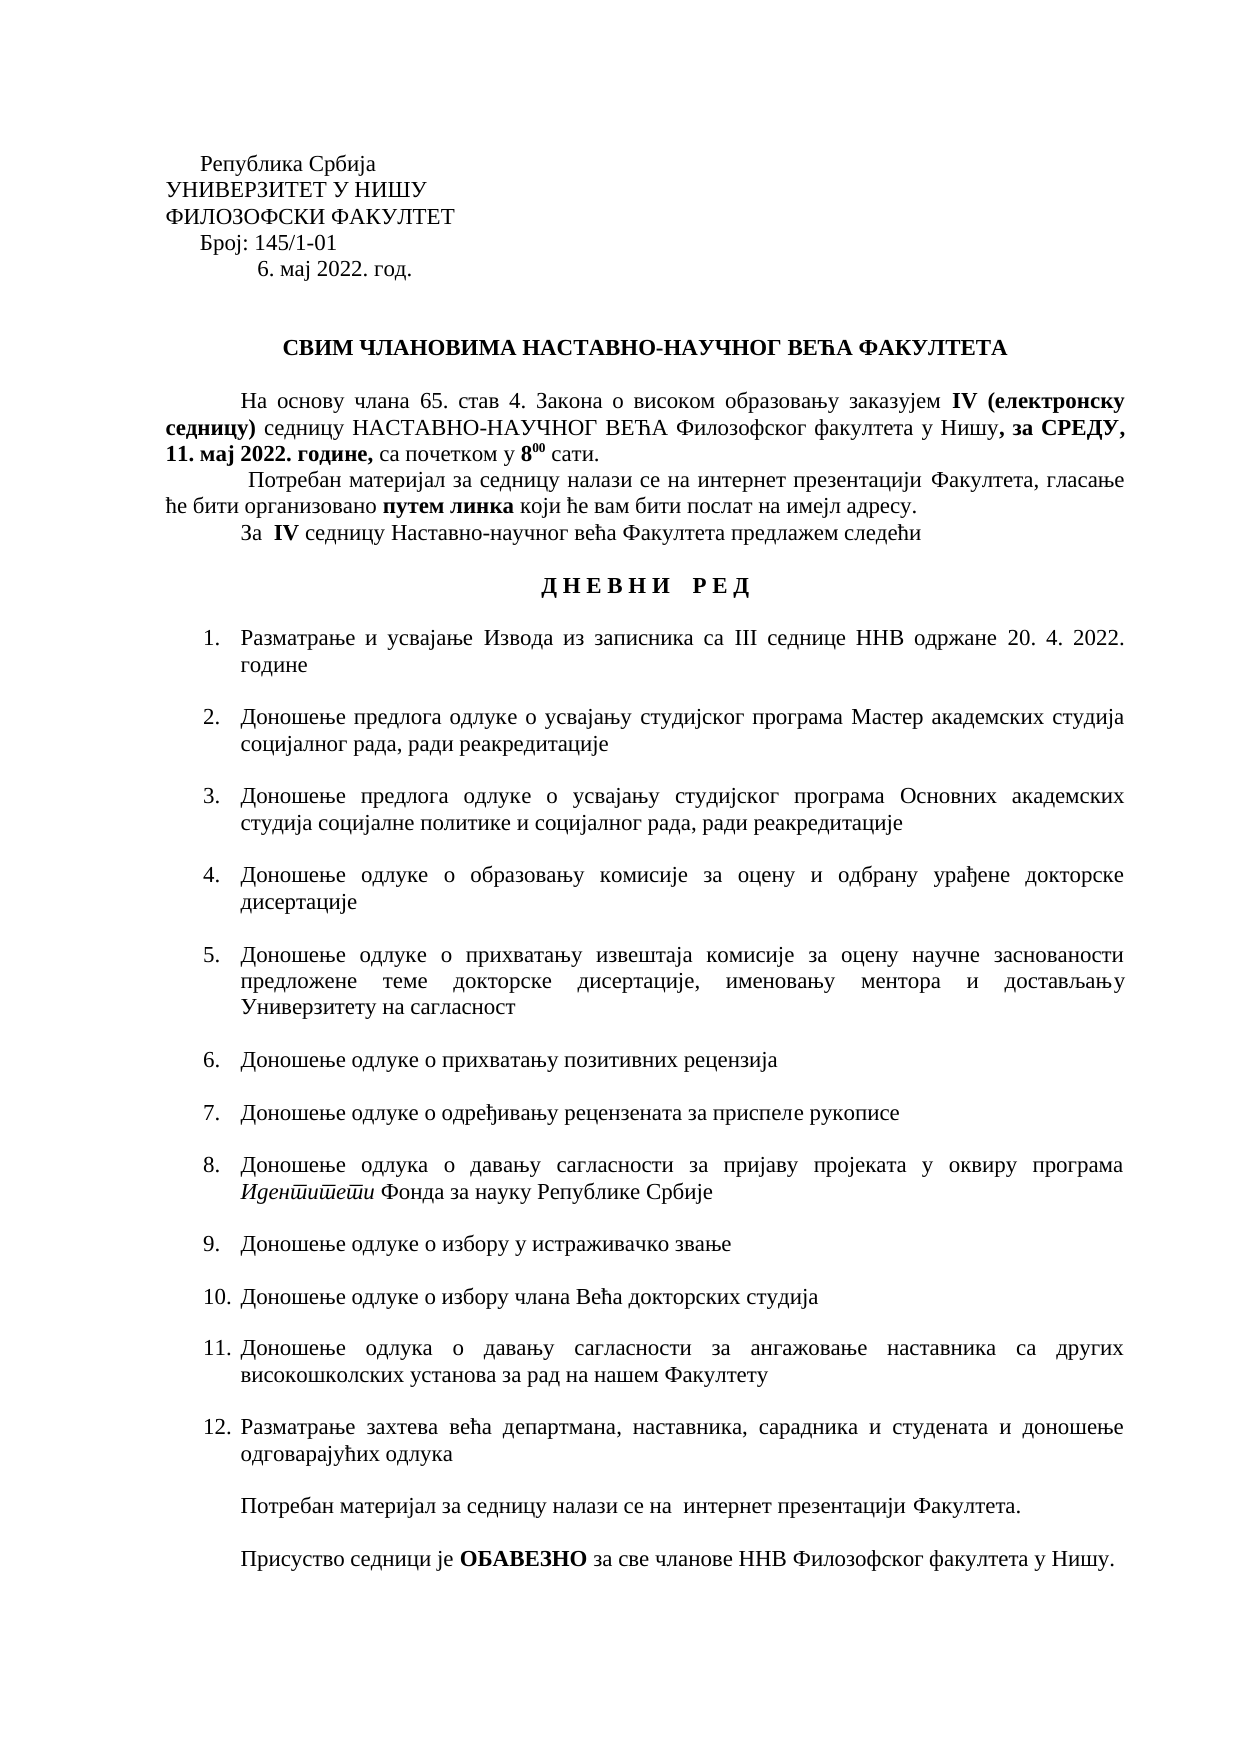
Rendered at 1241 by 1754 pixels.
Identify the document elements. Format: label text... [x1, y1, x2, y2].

text Република Србија [165, 150, 1125, 176]
text Присуство седници је ОБАВЕЗНО за све чланове ННВ Филозофског факултета у Нишу. [165, 1545, 1125, 1571]
text УНИВЕРЗИТЕТ У НИШУ [165, 176, 1125, 203]
text Потребан материјал за седницу налази се на интернет презентацији Факултета, гласање ће бити организовано путем линка који ће вам бити послат на имејл адресу. [165, 466, 1125, 519]
list Разматрање и усвајање Извода из записника са III седнице ННВ одржане 20. 4. 2022. године [203, 624, 1125, 677]
text На основу члана 65. став 4. Закона о високом образовању заказујем IV (електронску седницу) седницу НАСТАВНО-НАУЧНОГ ВЕЋА Филозофског факултета у Нишу, за СРЕДУ, 11. мај 2022. године, са почетком у 800 сати. [165, 387, 1125, 466]
text 6. мај 2022. год. [165, 255, 1125, 282]
text СВИМ ЧЛАНОВИМА НАСТАВНО-НАУЧНОГ ВЕЋА ФАКУЛТЕТА [165, 334, 1125, 361]
list Доношење одлука о давању сагласности за ангажовање наставника са других високошколских установа за рад на нашем Факултету [203, 1334, 1125, 1387]
list Доношење одлукe о прихватању извештаја комисије за оцену научне заснованости предложене теме докторске дисертације, именовању ментора и достављању Универзитету на сагласност [203, 941, 1125, 1020]
list Доношење одлука о давању сагласности за пријаву пројеката у оквиру програма Идентитети Фонда за науку Републике Србије [203, 1151, 1125, 1204]
list Доношење предлога одлукe о усвајању студијског програма Мастер академских студија социјалног рада, ради реакредитације [203, 703, 1125, 756]
list Разматрање захтева већа департмана, наставника, сарадника и студената и доношење одговарајућих одлука [203, 1413, 1125, 1466]
list Доношење одлукe о прихватању позитивних рецензија [203, 1046, 1125, 1072]
text Број: 145/1-01 [165, 229, 1125, 255]
list Доношење одлуке о образовању комисије за оцену и одбрану урађене докторске дисертације [203, 862, 1125, 914]
text ФИЛОЗОФСКИ ФАКУЛТЕТ [165, 203, 1125, 229]
text Д Н Е В Н И Р Е Д [165, 572, 1125, 598]
list Доношење одлуке о одређивању рецензената за приспеле рукописе [203, 1099, 1125, 1125]
list Доношење предлога одлукe о усвајању студијског програма Основних академских студија социјалне политике и социјалног рада, ради реакредитације [203, 782, 1125, 835]
text Потребан материјал за седницу налази се на интернет презентацији Факултета. [165, 1492, 1125, 1519]
list Доношење одлуке о избору члана Већа докторских студија [203, 1283, 1125, 1309]
text За IV седницу Наставно-научног већа Факултета предлажем следећи [165, 519, 1125, 545]
list Доношење одлукe о избору у истраживачко звање [203, 1231, 1125, 1257]
